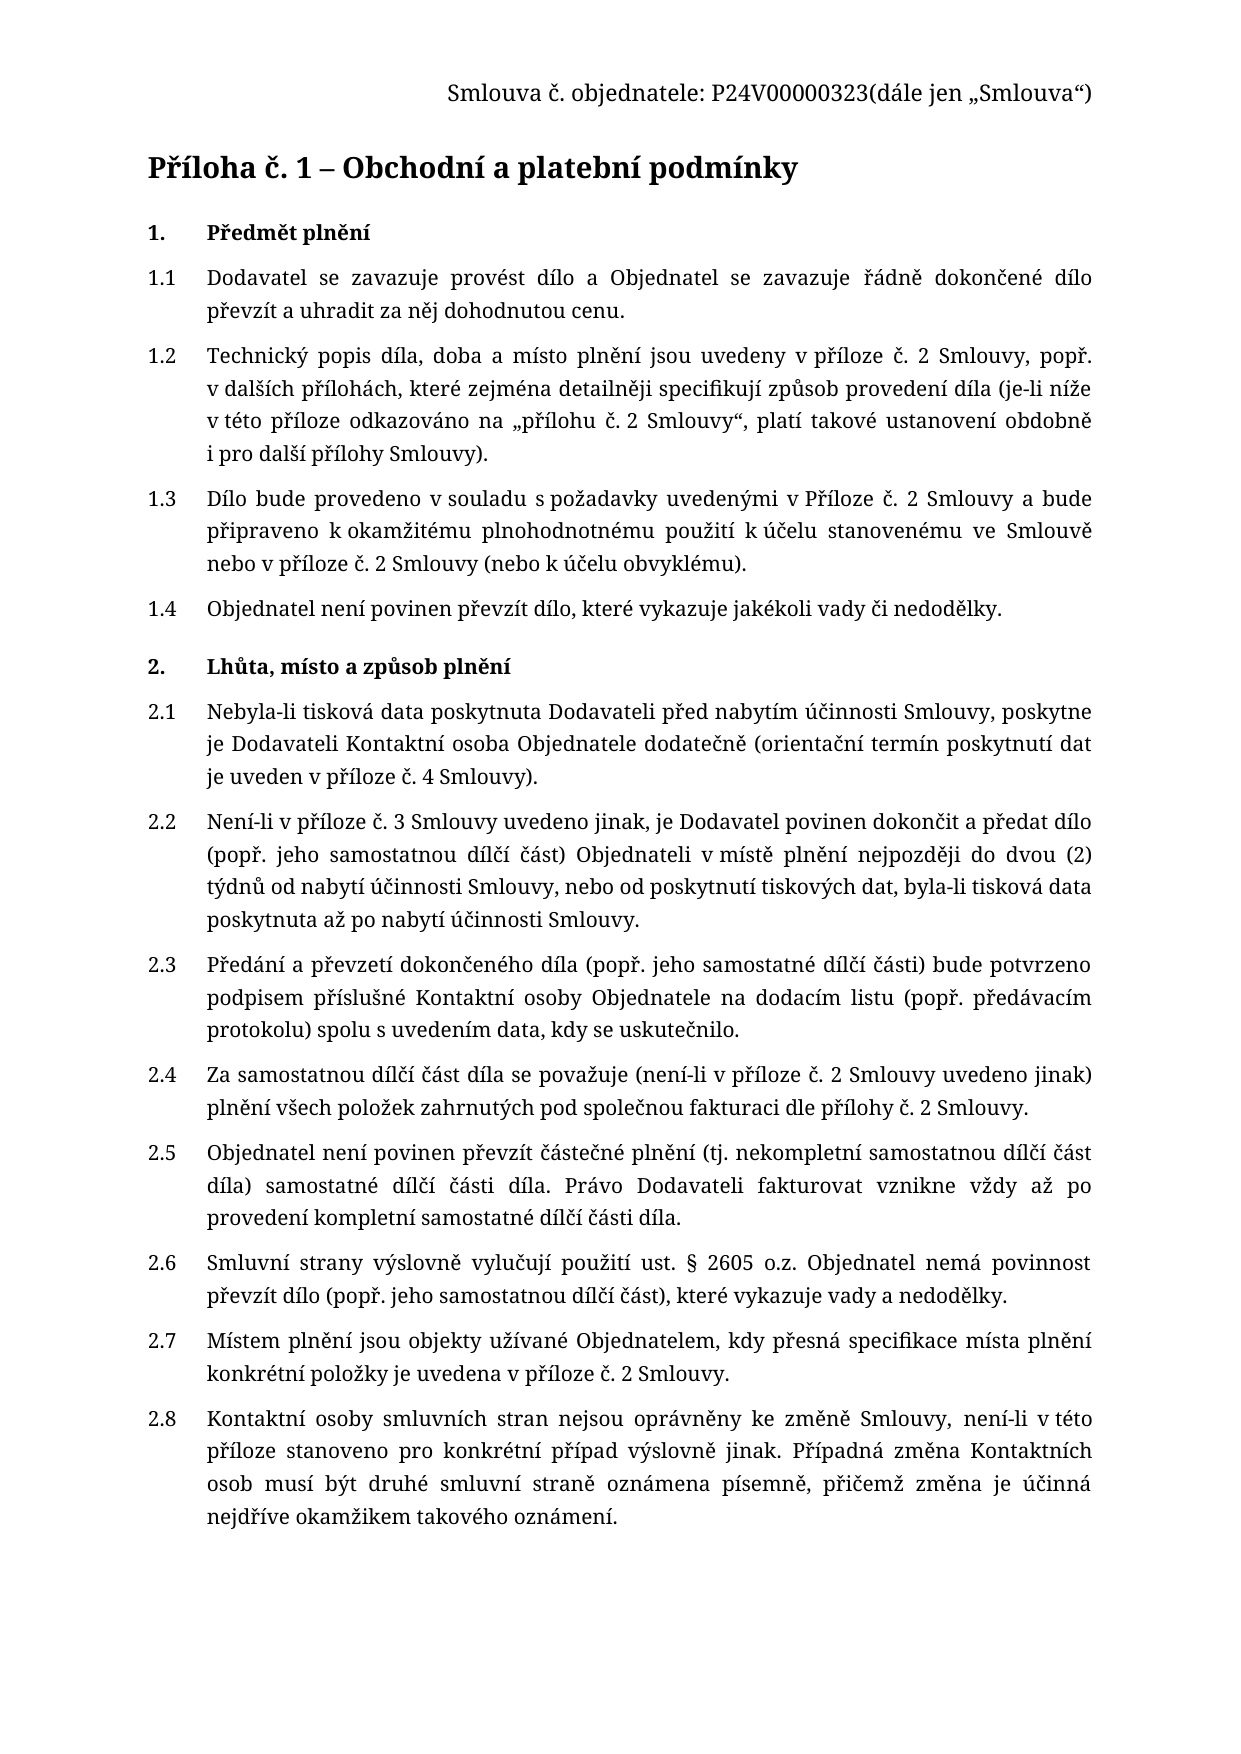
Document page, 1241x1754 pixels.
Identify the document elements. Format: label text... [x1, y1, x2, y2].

list Není-li v příloze č. 3 Smlouvy uvedeno jinak, je Dodavatel povinen dokončit a předat dílo (popř. jeho samostatnou dílčí část) Objednateli v místě plnění nejpozději do dvou (2) týdnů od nabytí účinnosti Smlouvy, nebo od poskytnutí tiskových dat, byla-li tisková data poskytnuta až po nabytí účinnosti Smlouvy. [148, 807, 1093, 933]
list Předmět plnění [148, 218, 1093, 247]
list Nebyla-li tisková data poskytnuta Dodavateli před nabytím účinnosti Smlouvy, poskytne je Dodavateli Kontaktní osoba Objednatele dodatečně (orientační termín poskytnutí dat je uveden v příloze č. 4 Smlouvy). [148, 697, 1093, 791]
list Objednatel není povinen převzít dílo, které vykazuje jakékoli vady či nedodělky. [148, 594, 1093, 623]
list Lhůta, místo a způsob plnění [148, 652, 1093, 680]
list Objednatel není povinen převzít částečné plnění (tj. nekompletní samostatnou dílčí část díla) samostatné dílčí části díla. Právo Dodavateli fakturovat vznikne vždy až po provedení kompletní samostatné dílčí části díla. [148, 1138, 1093, 1232]
list Místem plnění jsou objekty užívané Objednatelem, kdy přesná specifikace místa plnění konkrétní položky je uvedena v příloze č. 2 Smlouvy. [148, 1326, 1093, 1387]
list Za samostatnou dílčí část díla se považuje (není-li v příloze č. 2 Smlouvy uvedeno jinak) plnění všech položek zahrnutých pod společnou fakturaci dle přílohy č. 2 Smlouvy. [148, 1061, 1093, 1122]
list Dílo bude provedeno v souladu s požadavky uvedenými v Příloze č. 2 Smlouvy a bude připraveno k okamžitému plnohodnotnému použití k účelu stanovenému ve Smlouvě nebo v příloze č. 2 Smlouvy (nebo k účelu obvyklému). [148, 484, 1093, 578]
list Smluvní strany výslovně vylučují použití ust. § 2605 o.z. Objednatel nemá povinnost převzít dílo (popř. jeho samostatnou dílčí část), které vykazuje vady a nedodělky. [148, 1248, 1093, 1309]
list Předání a převzetí dokončeného díla (popř. jeho samostatné dílčí části) bude potvrzeno podpisem příslušné Kontaktní osoby Objednatele na dodacím listu (popř. předávacím protokolu) spolu s uvedením data, kdy se uskutečnilo. [148, 950, 1093, 1044]
list Technický popis díla, doba a místo plnění jsou uvedeny v příloze č. 2 Smlouvy, popř. v dalších přílohách, které zejména detailněji specifikují způsob provedení díla (je-li níže v této příloze odkazováno na „přílohu č. 2 Smlouvy“, platí takové ustanovení obdobně i pro další přílohy Smlouvy). [148, 341, 1093, 467]
list Kontaktní osoby smluvních stran nejsou oprávněny ke změně Smlouvy, není-li v této příloze stanoveno pro konkrétní případ výslovně jinak. Případná změna Kontaktních osob musí být druhé smluvní straně oznámena písemně, přičemž změna je účinná nejdříve okamžikem takového oznámení. [148, 1404, 1093, 1530]
list Dodavatel se zavazuje provést dílo a Objednatel se zavazuje řádně dokončené dílo převzít a uhradit za něj dohodnutou cenu. [148, 263, 1093, 324]
text Příloha č. 1 – Obchodní a platební podmínky [148, 148, 1093, 187]
